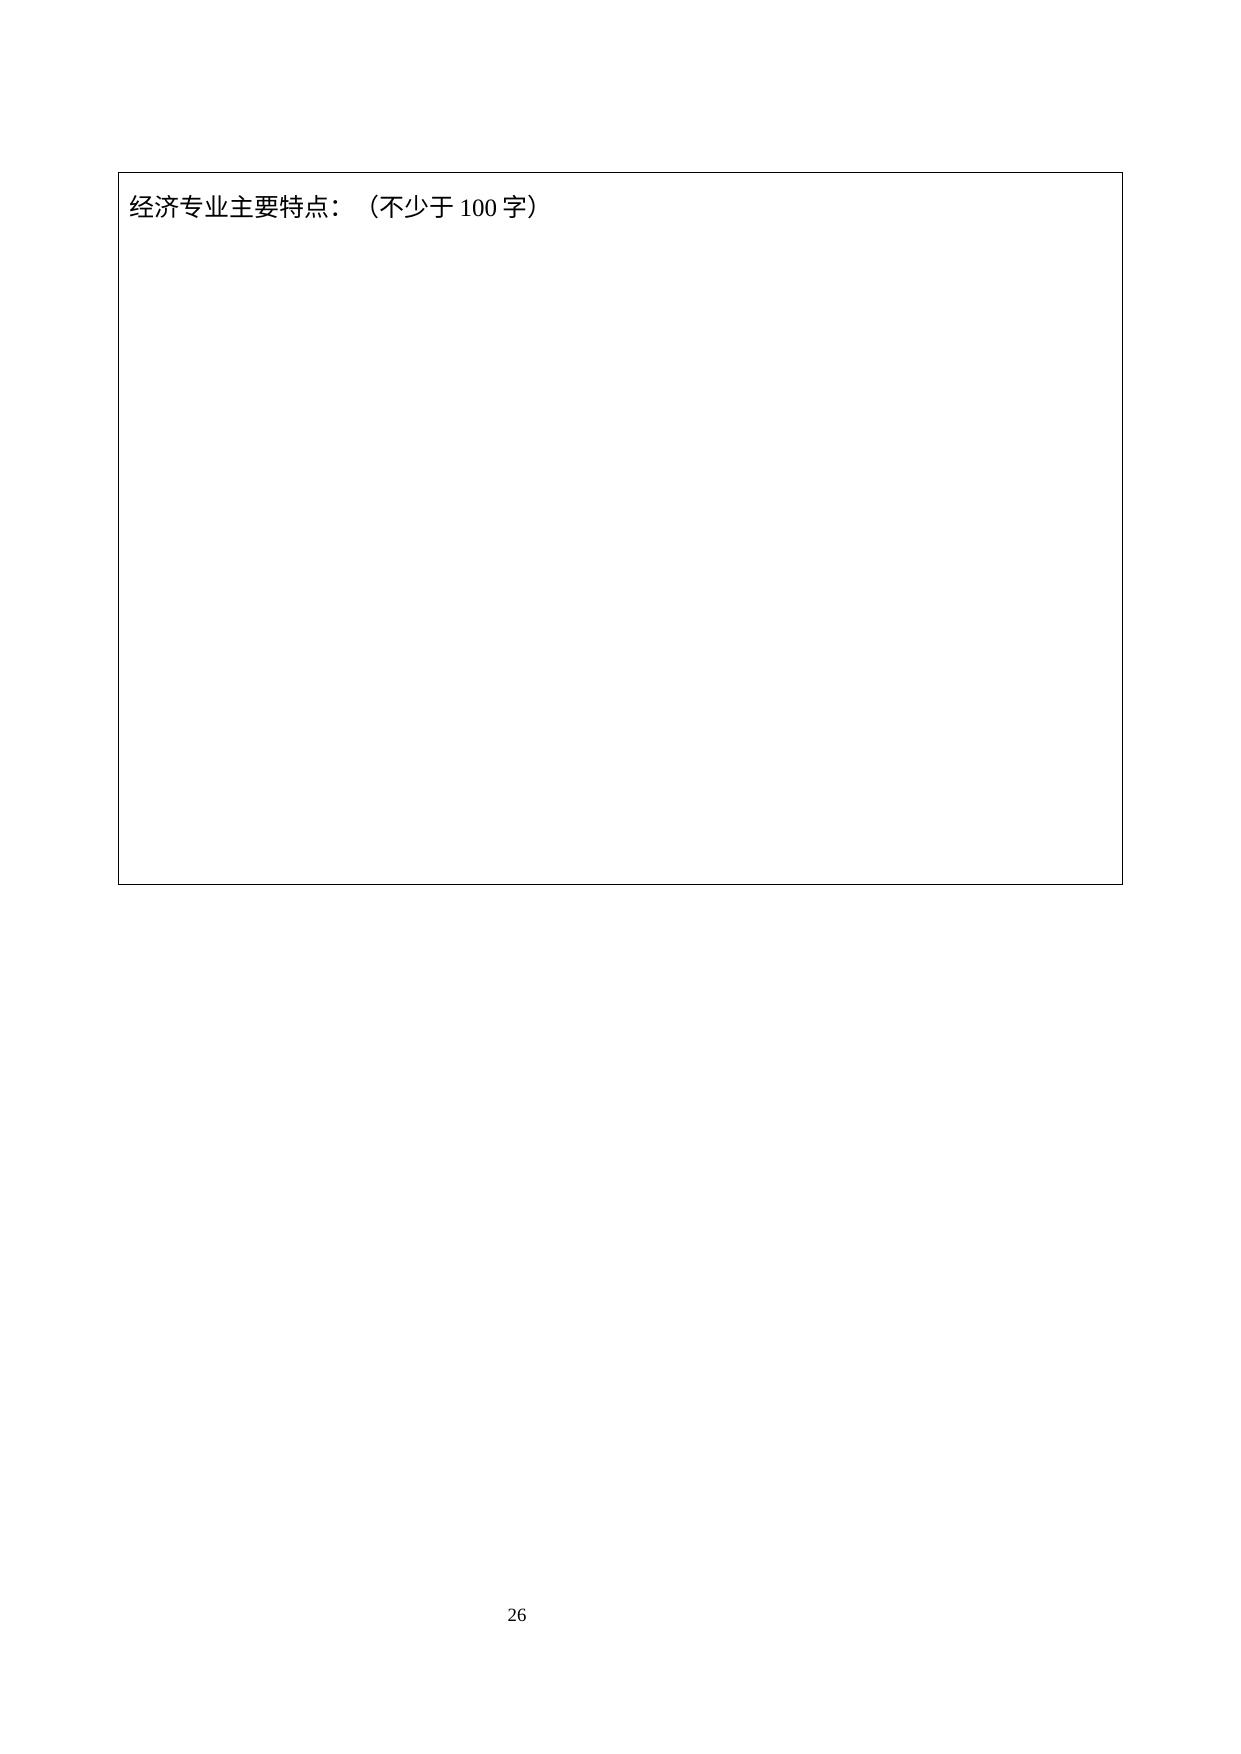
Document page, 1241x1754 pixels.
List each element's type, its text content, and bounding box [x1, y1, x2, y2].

table_cell 经济专业主要特点：（不少于100字） [119, 173, 1122, 884]
